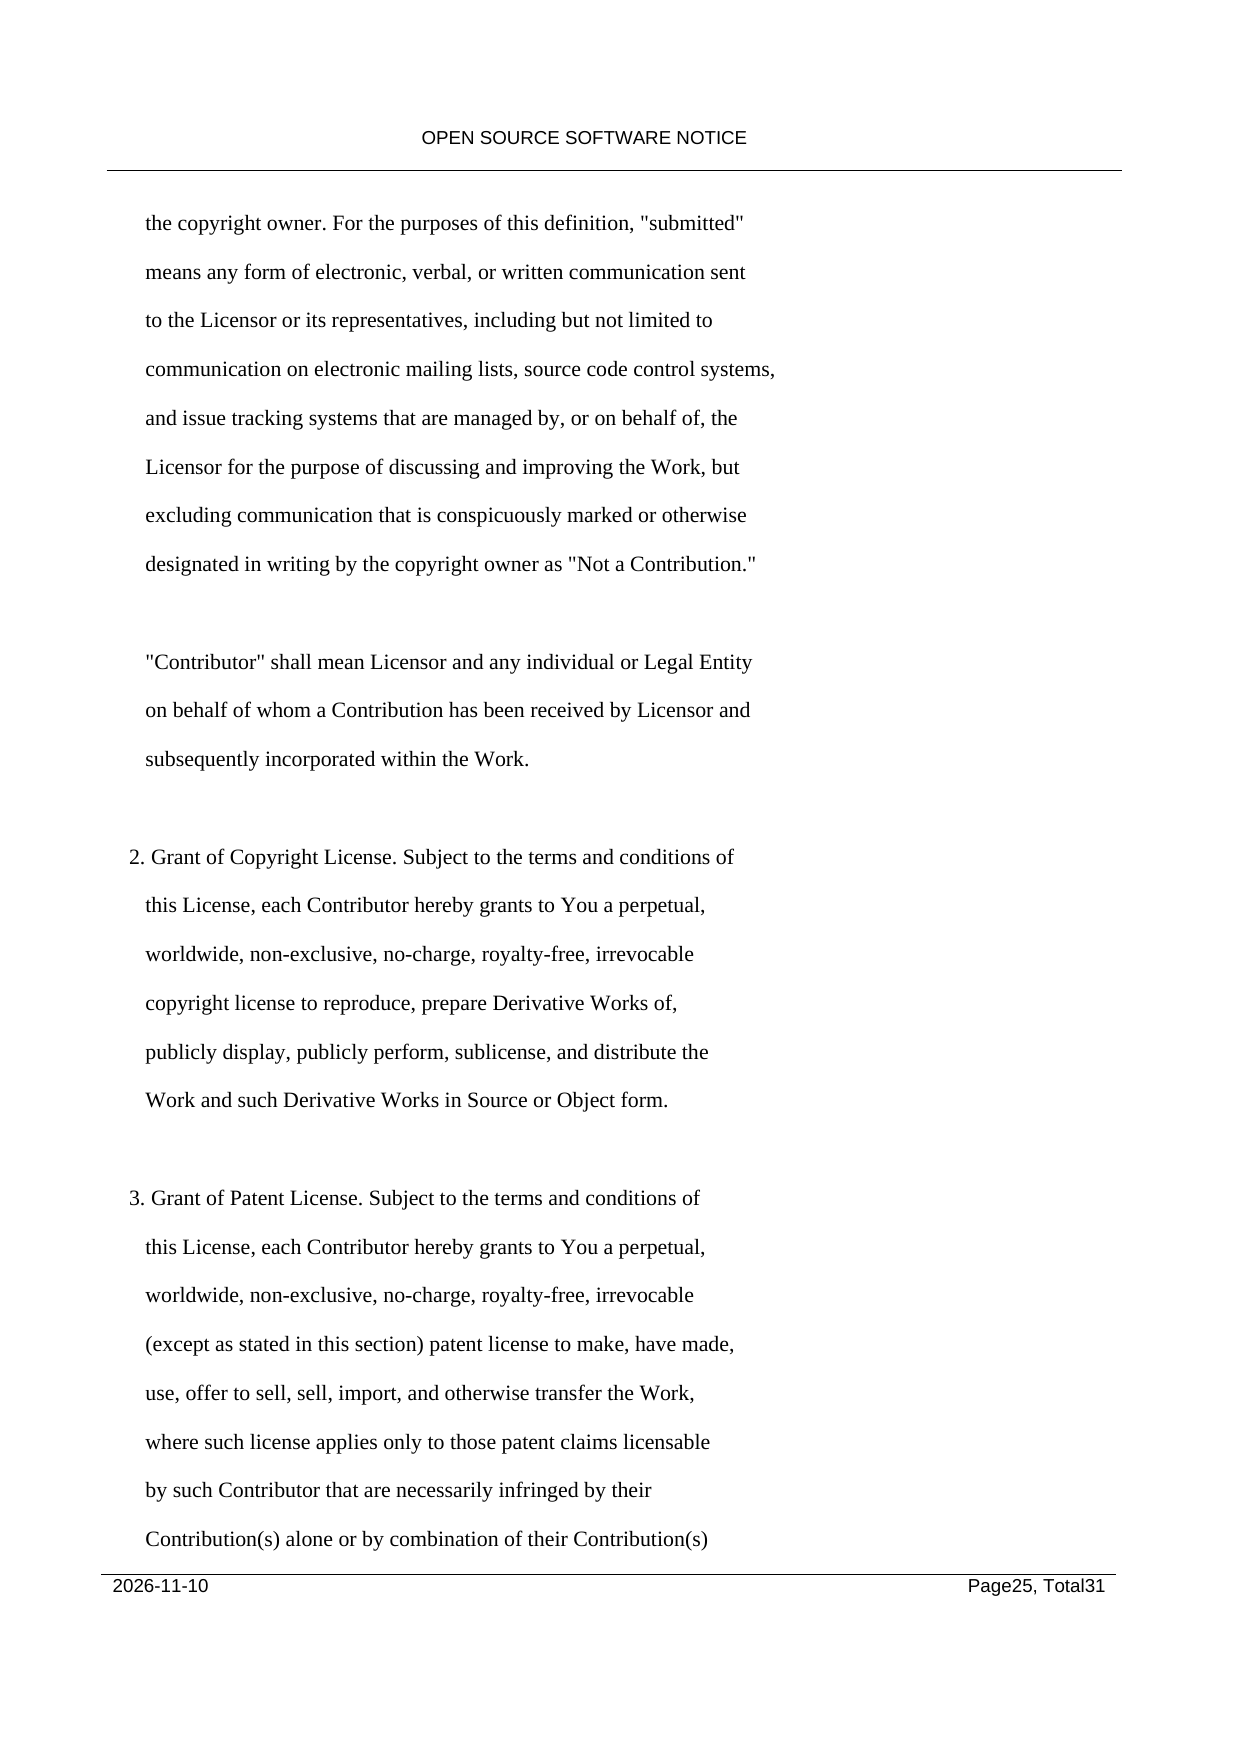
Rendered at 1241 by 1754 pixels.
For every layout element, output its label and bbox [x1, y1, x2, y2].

text [112, 206, 1128, 1555]
